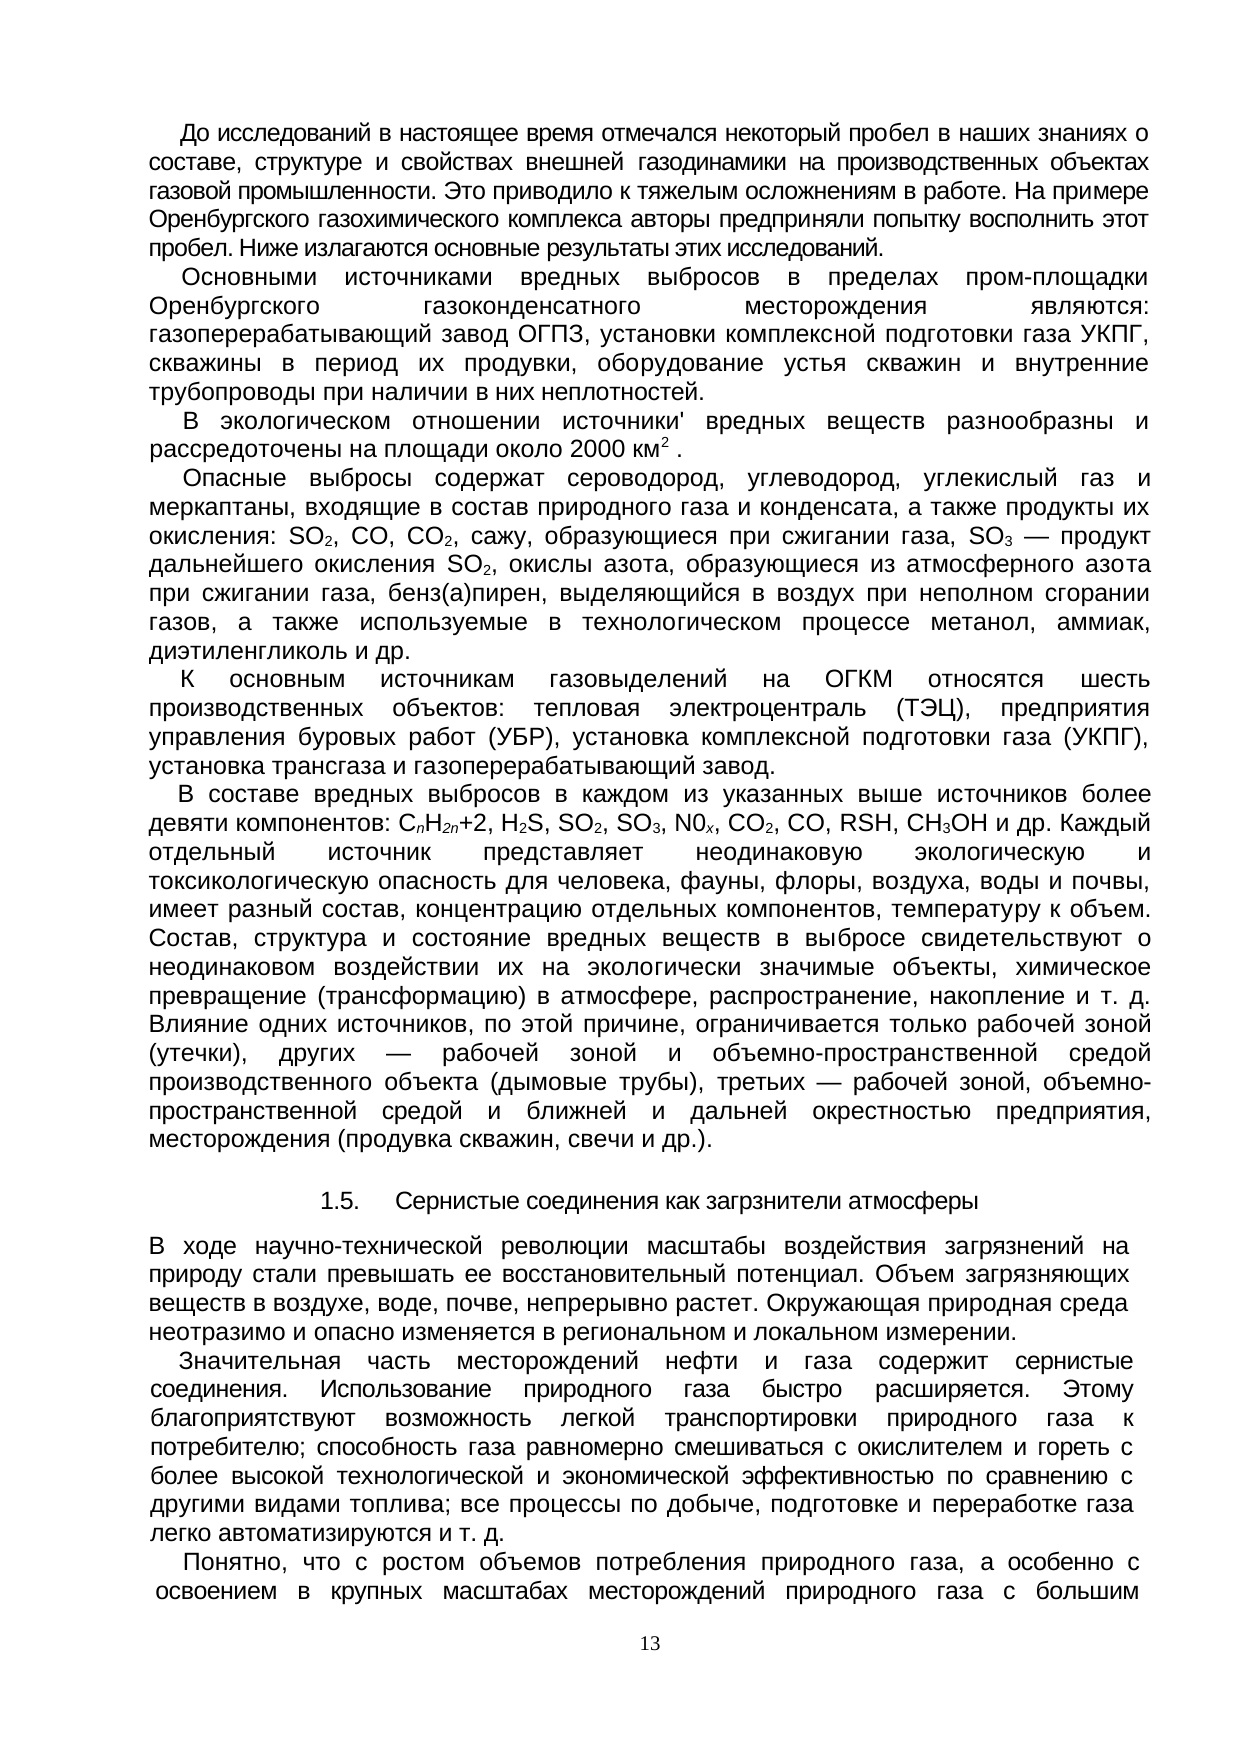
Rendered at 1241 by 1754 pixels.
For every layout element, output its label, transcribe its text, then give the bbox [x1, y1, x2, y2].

list Сернистые соединения как загрзнители атмосферы [148, 1186, 1152, 1214]
text В ходе научно-технической революции масштабы воздействия загрязнений на природу стали превышать ее восстановительный потенциал. Объем загрязняющих веществ в воздухе, воде, почве, непрерывно растет. Окружающая природная среда неотразимо и опасно изменяется в региональном и локальном измерении. [148, 1231, 1129, 1346]
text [155, 1547, 1140, 1604]
text В экологическом отношении источники' вредных веществ разнообразны и рассредоточены на площади около 2000 км2 . [149, 406, 1149, 463]
text Опасные выбросы содержат сероводород, углеводород, углекислый газ и меркаптаны, входящие в состав природного газа и конденсата, а также продукты их окисления: SО2, СО, СО2, сажу, образующиеся при сжигании газа, SО3 — продукт дальнейшего окисления SО2, окислы азота, образующиеся из атмосферного азота при сжигании газа, бенз(а)пирен, выделяющийся в воздух при неполном сгорании газов, а также используемые в технологическом процессе метанол, аммиак, диэтиленгликоль и др. [149, 463, 1151, 664]
text К основным источникам газовыделений на ОГКМ относятся шесть производственных объектов: тепловая электроцентраль (ТЭЦ), предприятия управления буровых работ (УБР), установка комплексной подготовки газа (УКПГ), установка трансгаза и газоперерабатывающий завод. [149, 664, 1150, 779]
text До исследований в настоящее время отмечался некоторый пробел в наших знаниях о составе, структуре и свойствах внешней газодинамики на производственных объектах газовой промышленности. Это приводило к тяжелым осложнениям в работе. На примере Оренбургского газохимического комплекса авторы предприняли попытку восполнить этот пробел. Ниже излагаются основные результаты этих исследований. [148, 118, 1149, 262]
text В составе вредных выбросов в каждом из указанных выше источников более девяти компонентов: СnН2n+2, Н2S, SО2, SО3, N0x, СО2, СО, RSН, СН3ОН и др. Каждый отдельный источник представляет неодинаковую экологическую и токсикологическую опасность для человека, фауны, флоры, воздуха, воды и почвы, имеет разный состав, концентрацию отдельных компонентов, температуру к объем. Состав, структура и состояние вредных веществ в выбросе свидетельствуют о неодинаковом воздействии их на экологически значимые объекты, химическое превращение (трансформацию) в атмосфере, распространение, накопление и т. д. Влияние одних источников, по этой причине, ограничивается только рабочей зоной (утечки), других — рабочей зоной и объемно-пространственной средой производственного объекта (дымовые трубы), третьих — рабочей зоной, объемно-пространственной средой и ближней и дальней окрестностью предприятия, месторождения (продувка скважин, свечи и др.). [148, 779, 1152, 1153]
text Основными источниками вредных выбросов в пределах пром-площадки Оренбургского газоконденсатного месторождения являются: газоперерабатывающий завод ОГПЗ, установки комплексной подготовки газа УКПГ, скважины в период их продувки, оборудование устья скважин и внутренние трубопроводы при наличии в них неплотностей. [149, 262, 1150, 406]
text Значительная часть месторождений нефти и газа содержит сернистые соединения. Использование природного газа быстро расширяется. Этому благоприятствуют возможность легкой транспортировки природного газа к потребителю; способность газа равномерно смешиваться с окислителем и гореть с более высокой технологической и экономической эффективностью по сравнению с другими видами топлива; все процессы по добыче, подготовке и переработке газа легко автоматизируются и т. д. [150, 1346, 1134, 1547]
